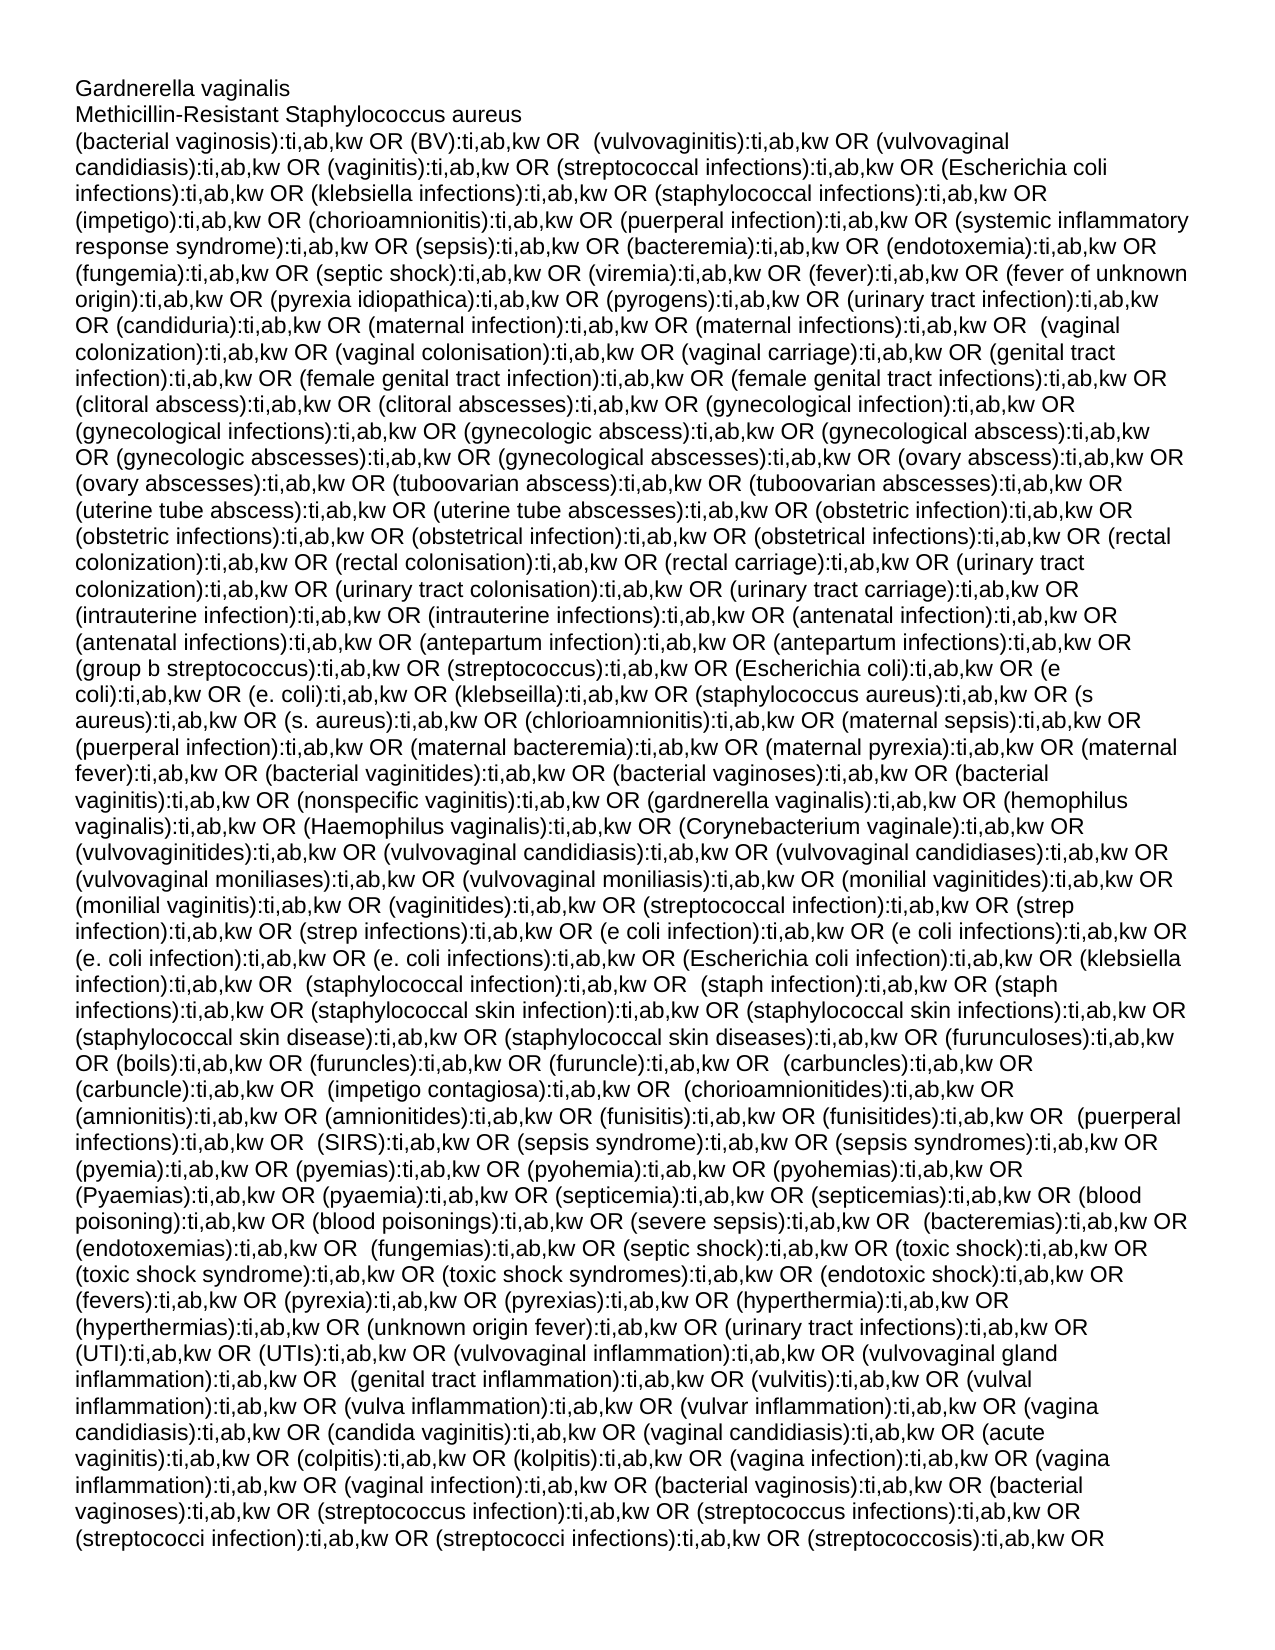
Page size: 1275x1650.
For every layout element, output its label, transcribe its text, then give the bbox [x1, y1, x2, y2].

text Gardnerella vaginalis [75, 75, 1191, 101]
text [75, 128, 1191, 1551]
text Methicillin-Resistant Staphylococcus aureus [75, 101, 1191, 128]
